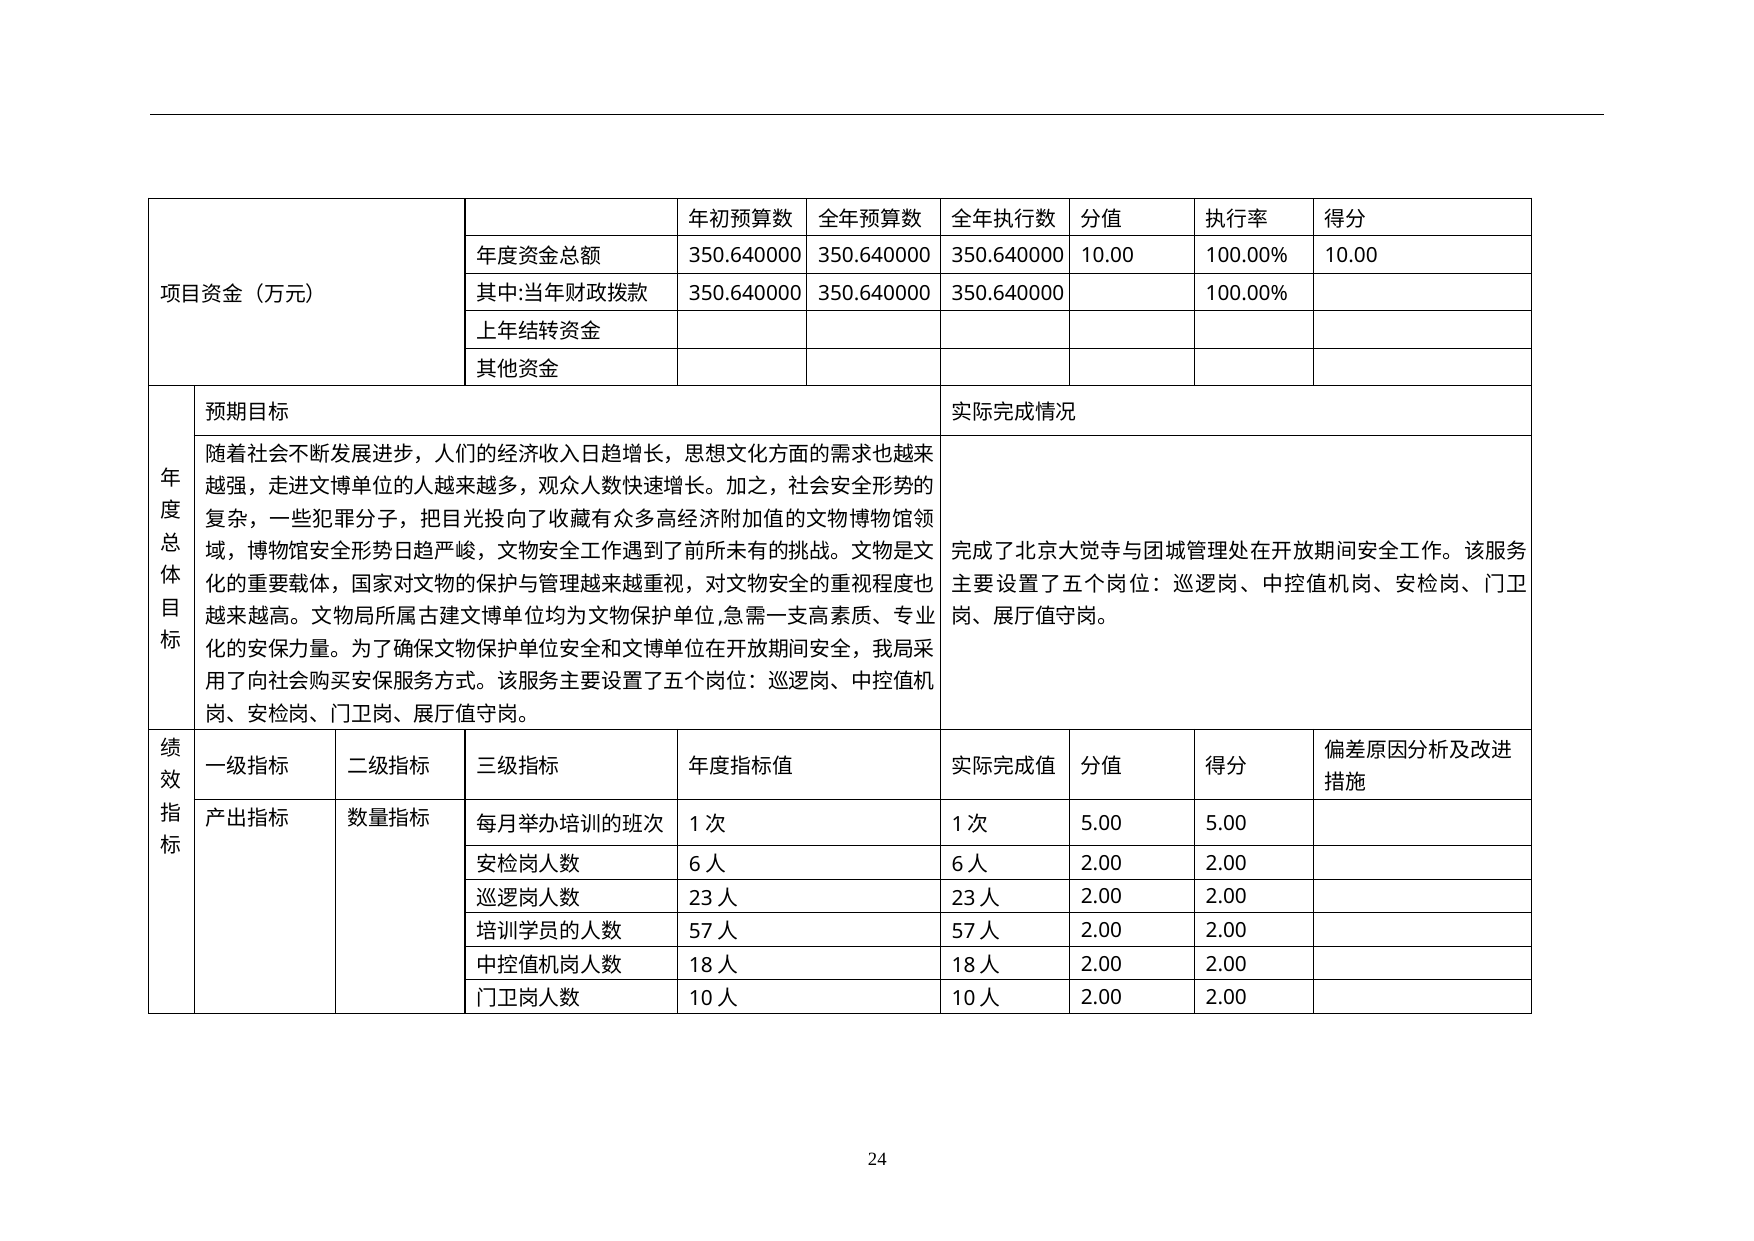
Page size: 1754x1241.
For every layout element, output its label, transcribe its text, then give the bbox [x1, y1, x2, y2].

table_cell 得分 [1195, 730, 1313, 799]
table_cell 安检岗人数 [466, 846, 677, 879]
table_cell 350.640000 [807, 274, 940, 310]
table_cell 绩效指标 [149, 730, 194, 1013]
table_cell 2.00 [1070, 846, 1194, 879]
table_cell 年度指标值 [678, 730, 940, 799]
table_cell [807, 349, 940, 385]
table_cell [1314, 880, 1531, 912]
table_cell 产出指标 [195, 800, 335, 1013]
table_cell [678, 311, 806, 348]
table_cell 三级指标 [466, 730, 677, 799]
table_cell 350.640000 [678, 274, 806, 310]
table_cell 巡逻岗人数 [466, 880, 677, 912]
table_cell 2.00 [1195, 913, 1313, 946]
table_cell [1070, 274, 1194, 310]
table_cell 得分 [1314, 199, 1531, 235]
table_cell 2.00 [1070, 880, 1194, 912]
table_cell [807, 311, 940, 348]
table_cell [1314, 846, 1531, 879]
table_cell 实际完成值 [941, 730, 1069, 799]
table_cell 2.00 [1195, 880, 1313, 912]
table_cell 23人 [678, 880, 940, 912]
table_cell 全年预算数 [807, 199, 940, 235]
table_cell 5.00 [1070, 800, 1194, 845]
table_cell 2.00 [1195, 947, 1313, 979]
table_cell 350.640000 [941, 274, 1069, 310]
table_cell 2.00 [1070, 980, 1194, 1013]
table_cell 每月举办培训的班次 [466, 800, 677, 845]
table_cell [466, 199, 677, 235]
table_cell 1次 [678, 800, 940, 845]
table_cell 1次 [941, 800, 1069, 845]
table_cell [678, 349, 806, 385]
table_cell 10人 [941, 980, 1069, 1013]
table_cell [941, 349, 1069, 385]
table_cell 中控值机岗人数 [466, 947, 677, 979]
table_cell 预期目标 [195, 386, 940, 435]
table_cell 偏差原因分析及改进 措施 [1314, 730, 1531, 799]
table_cell 数量指标 [336, 800, 464, 1013]
table_cell 57人 [678, 913, 940, 946]
table_cell 其他资金 [466, 349, 677, 385]
table_cell 随着社会不断发展进步，人们的经济收入日趋增长，思想文化方面的需求也越来越强，走进文博单位的人越来越多，观众人数快速增长。加之，社会安全形势的复杂，一些犯罪分子，把目光投向了收藏有众多高经济附加值的文物博物馆领域，博物馆安全形势日趋严峻，文物安全工作遇到了前所未有的挑战。文物是文化的重要载体，国家对文物的保护与管理越来越重视，对文物安全的重视程度也越来越高。文物局所属古建文博单位均为文物保护单位,急需一支高素质、专业化的安保力量。为了确保文物保护单位安全和文博单位在开放期间安全，我局采用了向社会购买安保服务方式。该服务主要设置了五个岗位：巡逻岗、中控值机岗、安检岗、门卫岗、展厅值守岗。 [195, 436, 940, 729]
table_cell 2.00 [1195, 846, 1313, 879]
table_cell 二级指标 [336, 730, 464, 799]
table_cell 350.640000 [941, 236, 1069, 273]
table_cell 5.00 [1195, 800, 1313, 845]
table_cell 一级指标 [195, 730, 335, 799]
table_cell 23人 [941, 880, 1069, 912]
table_cell [1314, 800, 1531, 845]
table_cell 100.00% [1195, 274, 1313, 310]
table_cell 57人 [941, 913, 1069, 946]
table_cell 年度资金总额 [466, 236, 677, 273]
table_cell 项目资金（万元） [149, 199, 464, 385]
table_cell 年度总体目标 [149, 386, 194, 729]
table_cell 10.00 [1070, 236, 1194, 273]
table_cell [1070, 349, 1194, 385]
table_cell [1195, 349, 1313, 385]
table_cell 分值 [1070, 730, 1194, 799]
table_cell 全年执行数 [941, 199, 1069, 235]
table_cell [1314, 274, 1531, 310]
table_cell 年初预算数 [678, 199, 806, 235]
table_cell 350.640000 [678, 236, 806, 273]
table_cell [1314, 913, 1531, 946]
table_cell [941, 311, 1069, 348]
table_cell 18人 [941, 947, 1069, 979]
table_cell 18人 [678, 947, 940, 979]
table_cell 100.00% [1195, 236, 1313, 273]
table_cell 2.00 [1070, 947, 1194, 979]
table_cell [1314, 311, 1531, 348]
table_cell [1314, 980, 1531, 1013]
table_cell [1314, 349, 1531, 385]
table_cell 门卫岗人数 [466, 980, 677, 1013]
table_cell 培训学员的人数 [466, 913, 677, 946]
table_cell 350.640000 [807, 236, 940, 273]
table_cell [1070, 311, 1194, 348]
table_cell 6人 [678, 846, 940, 879]
table_cell 其中:当年财政拨款 [466, 274, 677, 310]
table_cell 完成了北京大觉寺与团城管理处在开放期间安全工作。该服务主要设置了五个岗位：巡逻岗、中控值机岗、安检岗、门卫岗、展厅值守岗。 [941, 436, 1531, 729]
table_cell [1314, 947, 1531, 979]
table_cell [1195, 311, 1313, 348]
table_cell 分值 [1070, 199, 1194, 235]
table_cell 10人 [678, 980, 940, 1013]
table_cell 上年结转资金 [466, 311, 677, 348]
table_cell 6人 [941, 846, 1069, 879]
table_cell 执行率 [1195, 199, 1313, 235]
table_cell 2.00 [1070, 913, 1194, 946]
table_cell 2.00 [1195, 980, 1313, 1013]
table_cell 实际完成情况 [941, 386, 1531, 435]
table_cell 10.00 [1314, 236, 1531, 273]
